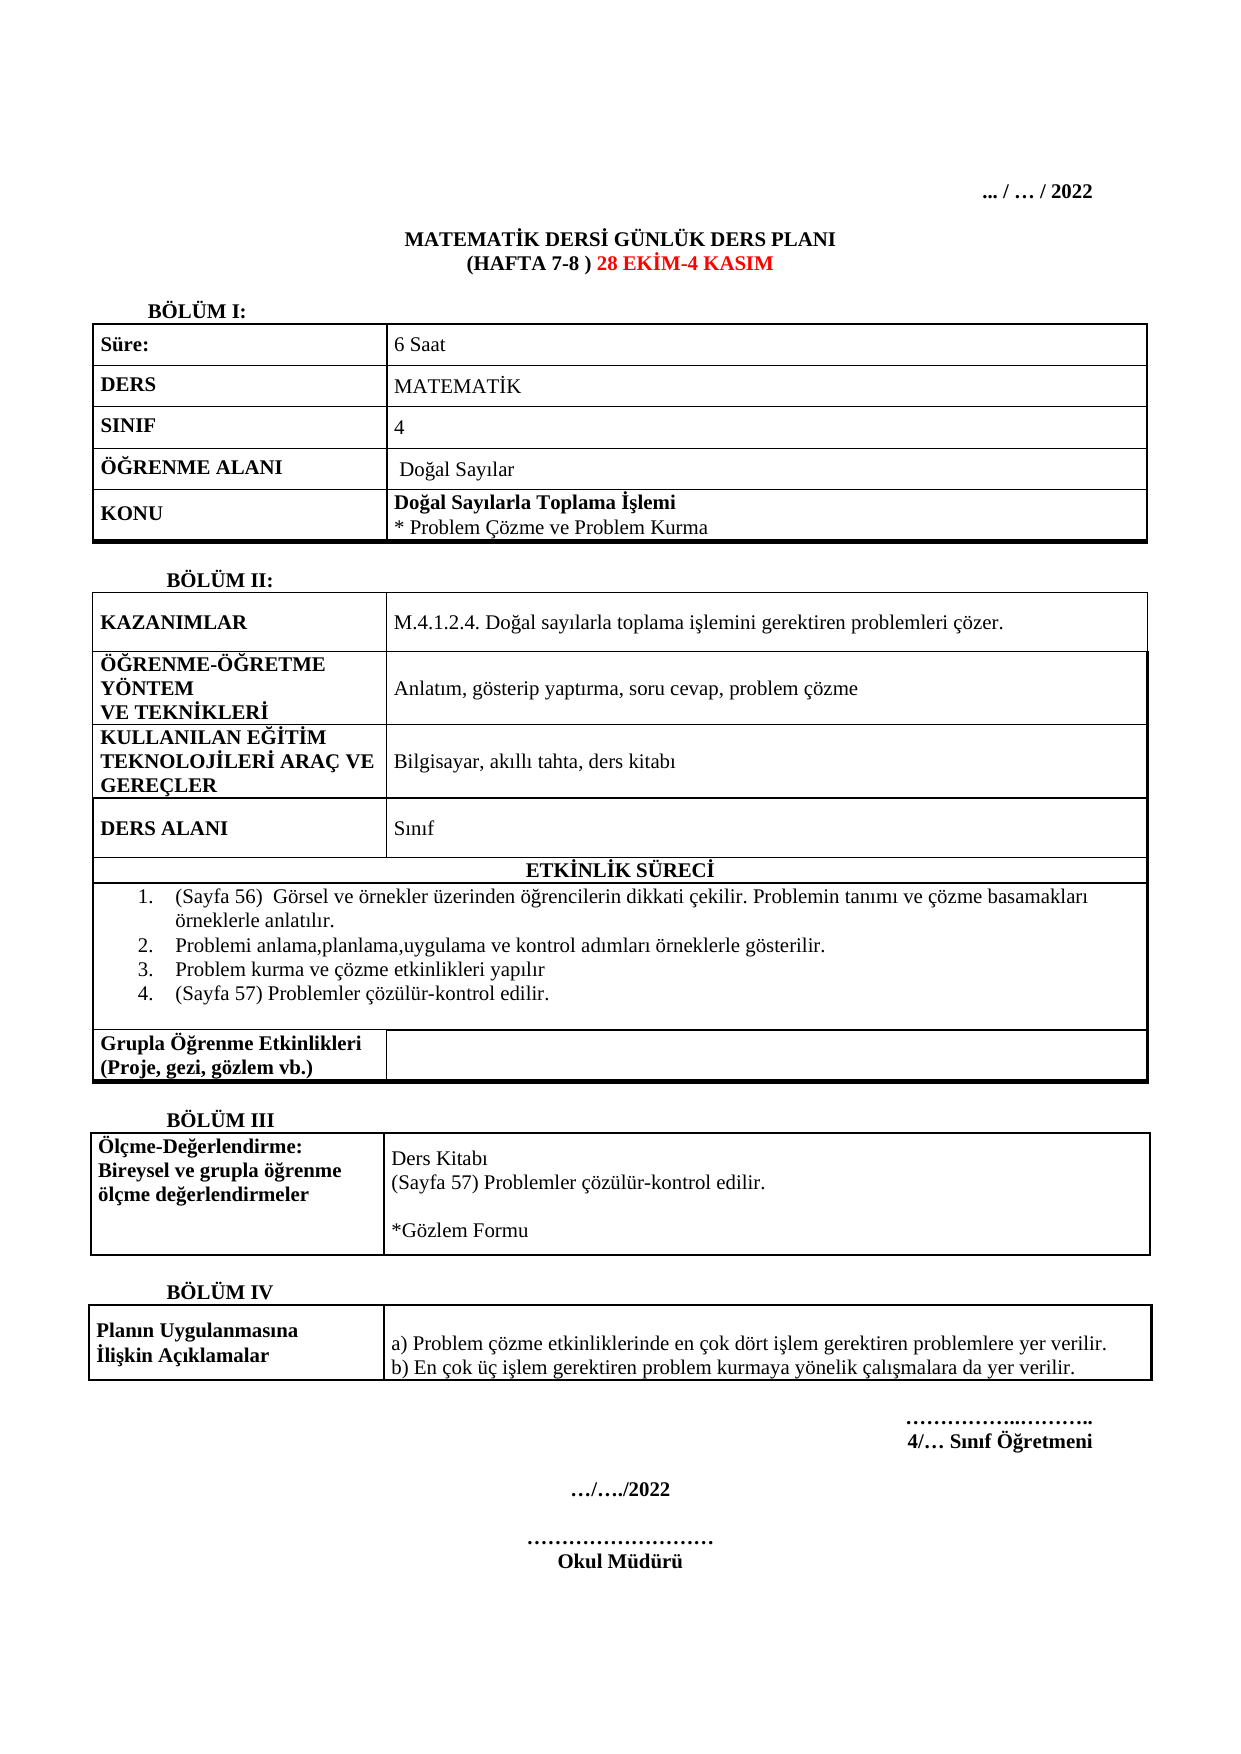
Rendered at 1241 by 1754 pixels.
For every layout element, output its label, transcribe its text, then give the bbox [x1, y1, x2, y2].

table_cell (Sayfa 56) Görsel ve örnekler üzerinden öğrencilerin dikkati çekilir. Problemin tanımı ve çözme basamakları örneklerle anlatılır. Problemi anlama,planlama,uygulama ve kontrol adımları örneklerle gösterilir. Problem kurma ve çözme etkinlikleri yapılır (Sayfa 57) Problemler çözülür-kontrol edilir. [94, 884, 1146, 1029]
table_header Ölçme-Değerlendirme: Bireysel ve grupla öğrenme ölçme değerlendirmeler [92, 1134, 383, 1254]
table_cell ÖĞRENME-ÖĞRETME YÖNTEM VE TEKNİKLERİ [93, 652, 386, 724]
table_cell Doğal Sayılar [388, 449, 1146, 489]
text MATEMATİK DERSİ GÜNLÜK DERS PLANI [148, 227, 1092, 251]
table_header Ders Kitabı (Sayfa 57) Problemler çözülür-kontrol edilir. *Gözlem Formu [385, 1134, 1149, 1254]
table_cell Doğal Sayılarla Toplama İşlemi * Problem Çözme ve Problem Kurma [388, 490, 1146, 539]
text ... / … / 2022 [148, 179, 1092, 203]
text Okul Müdürü [148, 1549, 1092, 1573]
text (HAFTA 7-8 ) 28 EKİM-4 KASIM [148, 251, 1092, 275]
text …/…./2022 [148, 1477, 1092, 1501]
text ……………………… [148, 1525, 1092, 1549]
table_cell Anlatım, gösterip yaptırma, soru cevap, problem çözme [387, 652, 1146, 724]
table_header Planın Uygulanmasına İlişkin Açıklamalar [90, 1306, 383, 1379]
table_cell DERS ALANI [94, 799, 386, 857]
table_cell KULLANILAN EĞİTİM TEKNOLOJİLERİ ARAÇ VE GEREÇLER [93, 725, 386, 797]
table_header 6 Saat [388, 325, 1146, 365]
table_header KAZANIMLAR [93, 593, 386, 651]
table_cell MATEMATİK [388, 366, 1146, 406]
table_cell KONU [94, 490, 386, 539]
table_header M.4.1.2.4. Doğal sayılarla toplama işlemini gerektiren problemleri çözer. [387, 593, 1147, 651]
text BÖLÜM I: [148, 299, 1092, 323]
text BÖLÜM II: [148, 568, 1092, 592]
text 4/… Sınıf Öğretmeni [148, 1429, 1092, 1453]
table_cell Grupla Öğrenme Etkinlikleri (Proje, gezi, gözlem vb.) [94, 1030, 386, 1079]
table_cell Sınıf [387, 799, 1146, 857]
table_cell DERS [94, 366, 386, 406]
table_cell 4 [388, 407, 1146, 447]
subtitle BÖLÜM IV [148, 1280, 1092, 1304]
table_cell SINIF [94, 407, 386, 447]
table_cell [387, 1031, 1146, 1079]
subtitle BÖLÜM III [148, 1108, 1092, 1132]
table_cell ÖĞRENME ALANI [94, 449, 386, 489]
text ……………..……….. [148, 1405, 1092, 1429]
table_cell Bilgisayar, akıllı tahta, ders kitabı [387, 725, 1146, 797]
table_cell ETKİNLİK SÜRECİ [94, 858, 1146, 882]
table_header Süre: [94, 325, 386, 365]
table_header a) Problem çözme etkinliklerinde en çok dört işlem gerektiren problemlere yer verilir. b) En çok üç işlem gerektiren problem kurmaya yönelik çalışmalara da yer verilir. [385, 1306, 1150, 1379]
